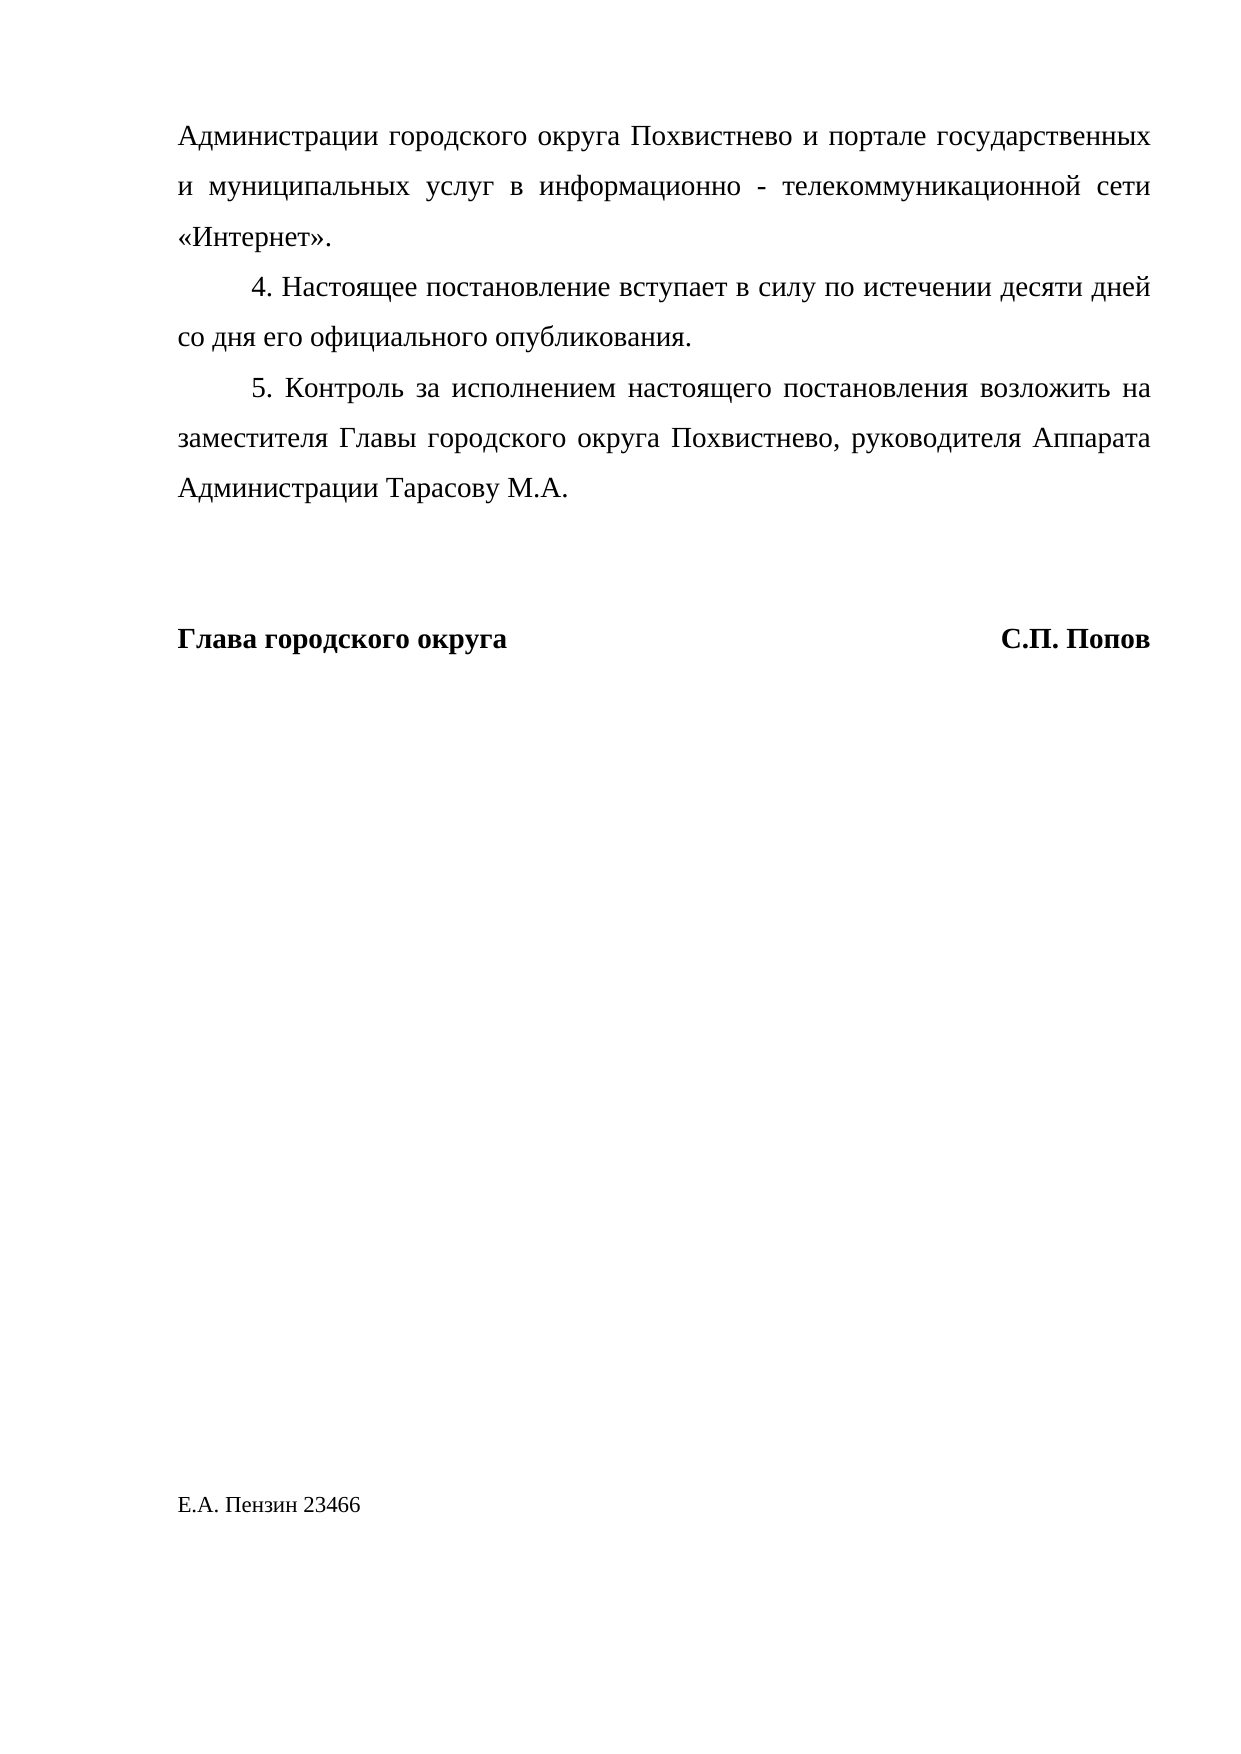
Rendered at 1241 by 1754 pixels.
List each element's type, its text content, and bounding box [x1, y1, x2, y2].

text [177, 118, 1152, 252]
text Е.А. Пензин 23466 [177, 1491, 1152, 1517]
text 5. Контроль за исполнением настоящего постановления возложить на заместителя Главы городского округа Похвистнево, руководителя Аппарата Администрации Тарасову М.А. [177, 370, 1152, 504]
text Глава городского округа С.П. Попов [177, 621, 1152, 655]
text 4. Настоящее постановление вступает в силу по истечении десяти дней со дня его официального опубликования. [177, 269, 1152, 353]
